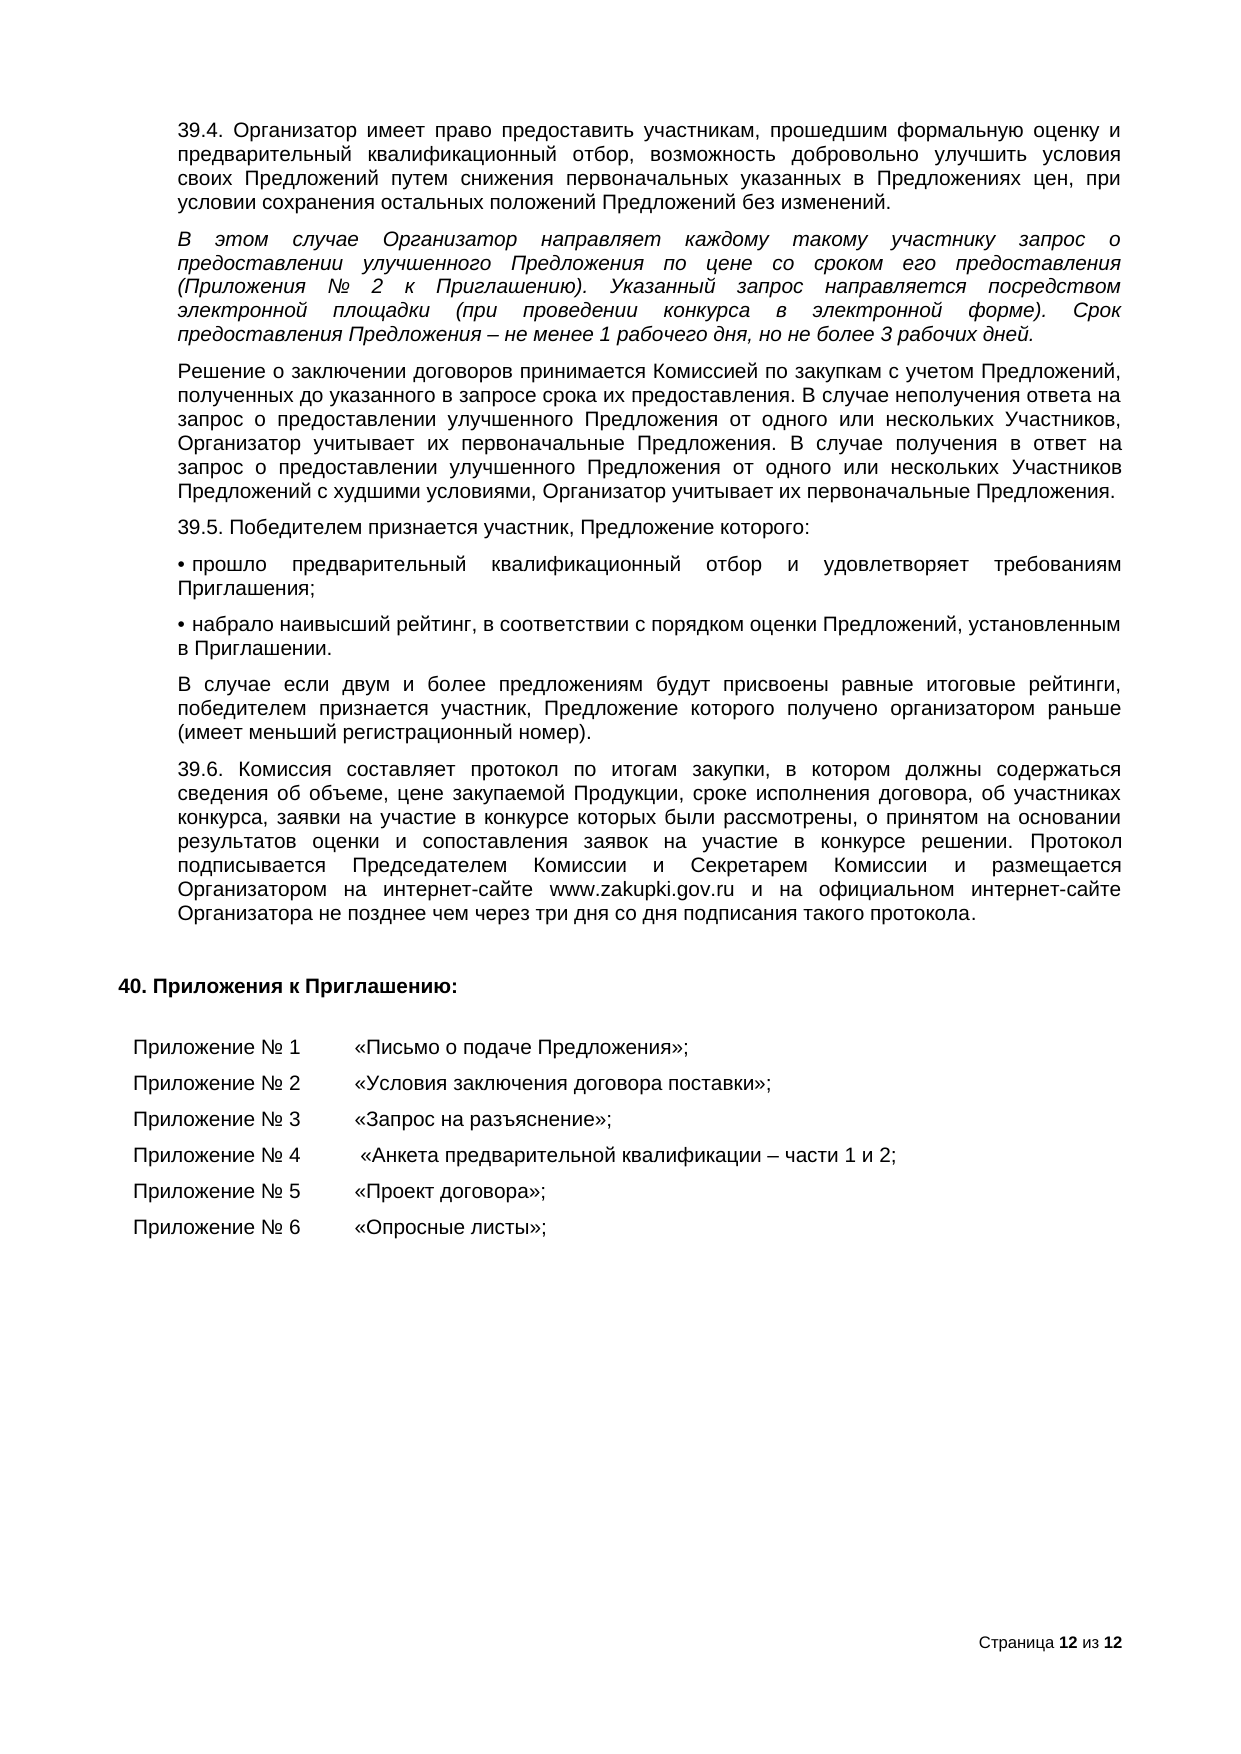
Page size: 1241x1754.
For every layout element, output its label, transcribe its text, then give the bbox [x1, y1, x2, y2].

text • прошло предварительный квалификационный отбор и удовлетворяет требованиям Приглашения; [177, 551, 1122, 599]
list «Проект договора»; [133, 1178, 1122, 1202]
subtitle 40. Приложения к Приглашению: [118, 974, 1122, 998]
list «Опросные листы»; [133, 1214, 1122, 1238]
text 39.5. Победителем признается участник, Предложение которого: [177, 515, 1122, 539]
list «Запрос на разъяснение»; [133, 1107, 1122, 1131]
list «Условия заключения договора поставки»; [133, 1071, 1122, 1095]
list «Анкета предварительной квалификации – части 1 и 2; [133, 1143, 1122, 1167]
text 39.4. Организатор имеет право предоставить участникам, прошедшим формальную оценку и предварительный квалификационный отбор, возможность добровольно улучшить условия своих Предложений путем снижения первоначальных указанных в Предложениях цен, при условии сохранения остальных положений Предложений без изменений. [177, 118, 1122, 214]
text В этом случае Организатор направляет каждому такому участнику запрос о предоставлении улучшенного Предложения по цене со сроком его предоставления (Приложения № 2 к Приглашению). Указанный запрос направляется посредством электронной площадки (при проведении конкурса в электронной форме). Срок предоставления Предложения – не менее 1 рабочего дня, но не более 3 рабочих дней. [177, 226, 1122, 346]
list «Письмо о подаче Предложения»; [133, 1035, 1122, 1059]
text В случае если двум и более предложениям будут присвоены равные итоговые рейтинги, победителем признается участник, Предложение которого получено организатором раньше (имеет меньший регистрационный номер). [177, 672, 1122, 744]
text • набрало наивысший рейтинг, в соответствии с порядком оценки Предложений, установленным в Приглашении. [177, 612, 1122, 660]
text 39.6. Комиссия составляет протокол по итогам закупки, в котором должны содержаться сведения об объеме, цене закупаемой Продукции, сроке исполнения договора, об участниках конкурса, заявки на участие в конкурсе которых были рассмотрены, о принятом на основании результатов оценки и сопоставления заявок на участие в конкурсе решении. Протокол подписывается Председателем Комиссии и Секретарем Комиссии и размещается Организатором на интернет-сайте www.zakupki.gov.ru и на официальном интернет-сайте Организатора не позднее чем через три дня со дня подписания такого протокола. [177, 757, 1122, 924]
text Решение о заключении договоров принимается Комиссией по закупкам с учетом Предложений, полученных до указанного в запросе срока их предоставления. В случае неполучения ответа на запрос о предоставлении улучшенного Предложения от одного или нескольких Участников, Организатор учитывает их первоначальные Предложения. В случае получения в ответ на запрос о предоставлении улучшенного Предложения от одного или нескольких Участников Предложений с худшими условиями, Организатор учитывает их первоначальные Предложения. [177, 359, 1122, 502]
